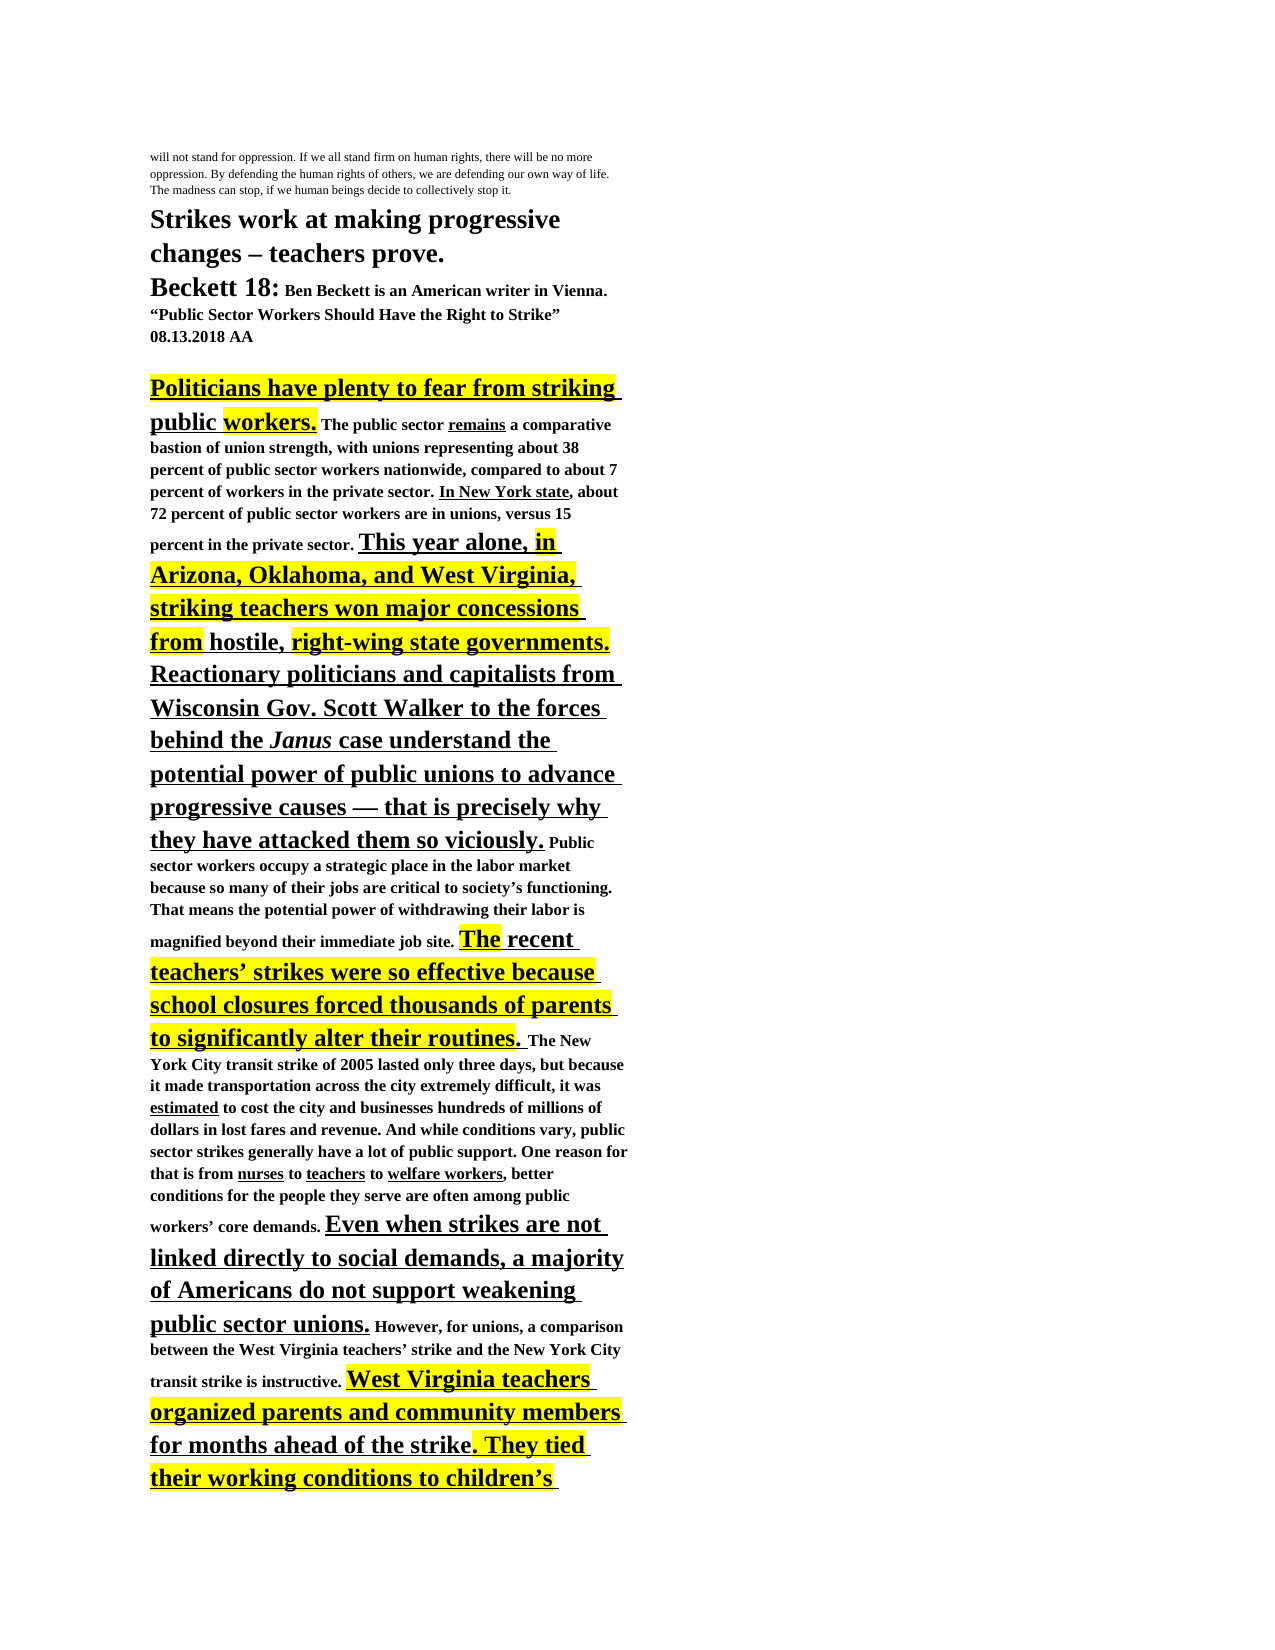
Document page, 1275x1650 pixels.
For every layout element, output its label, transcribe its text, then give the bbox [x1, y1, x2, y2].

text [150, 373, 629, 1491]
text Beckett 18: Ben Beckett is an American writer in Vienna. “Public Sector Workers Should Have the Right to Strike” 08.13.2018 AA [150, 271, 629, 346]
subtitle Strikes work at making progressive changes – teachers prove. [150, 203, 629, 268]
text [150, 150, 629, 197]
